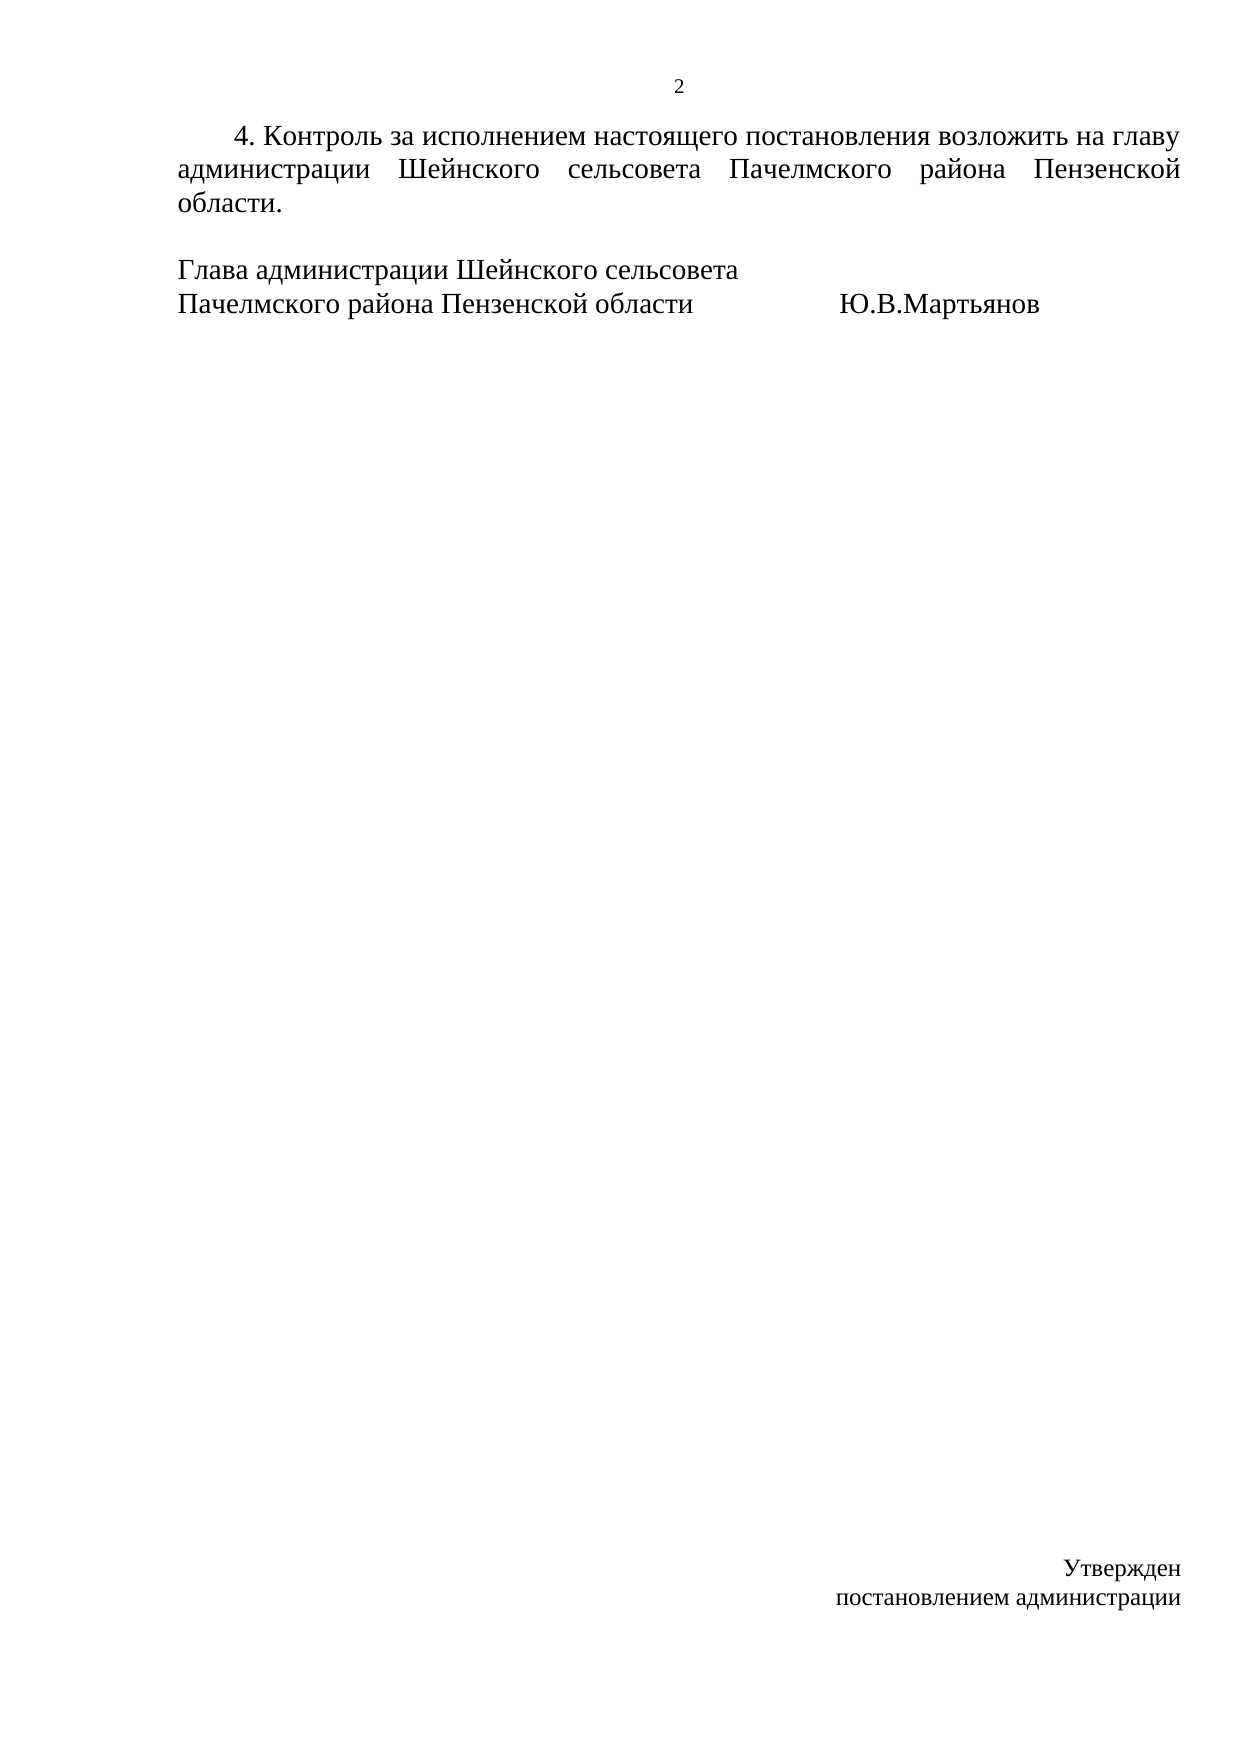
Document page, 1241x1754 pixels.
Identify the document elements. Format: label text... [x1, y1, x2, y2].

text Пачелмского района Пензенской области Ю.В.Мартьянов [177, 286, 1181, 319]
text Утвержден [177, 1553, 1181, 1582]
text постановлением администрации [177, 1582, 1181, 1611]
text Глава администрации Шейнского сельсовета [177, 252, 1181, 286]
text 4. Контроль за исполнением настоящего постановления возложить на главу администрации Шейнского сельсовета Пачелмского района Пензенской области. [177, 118, 1181, 219]
